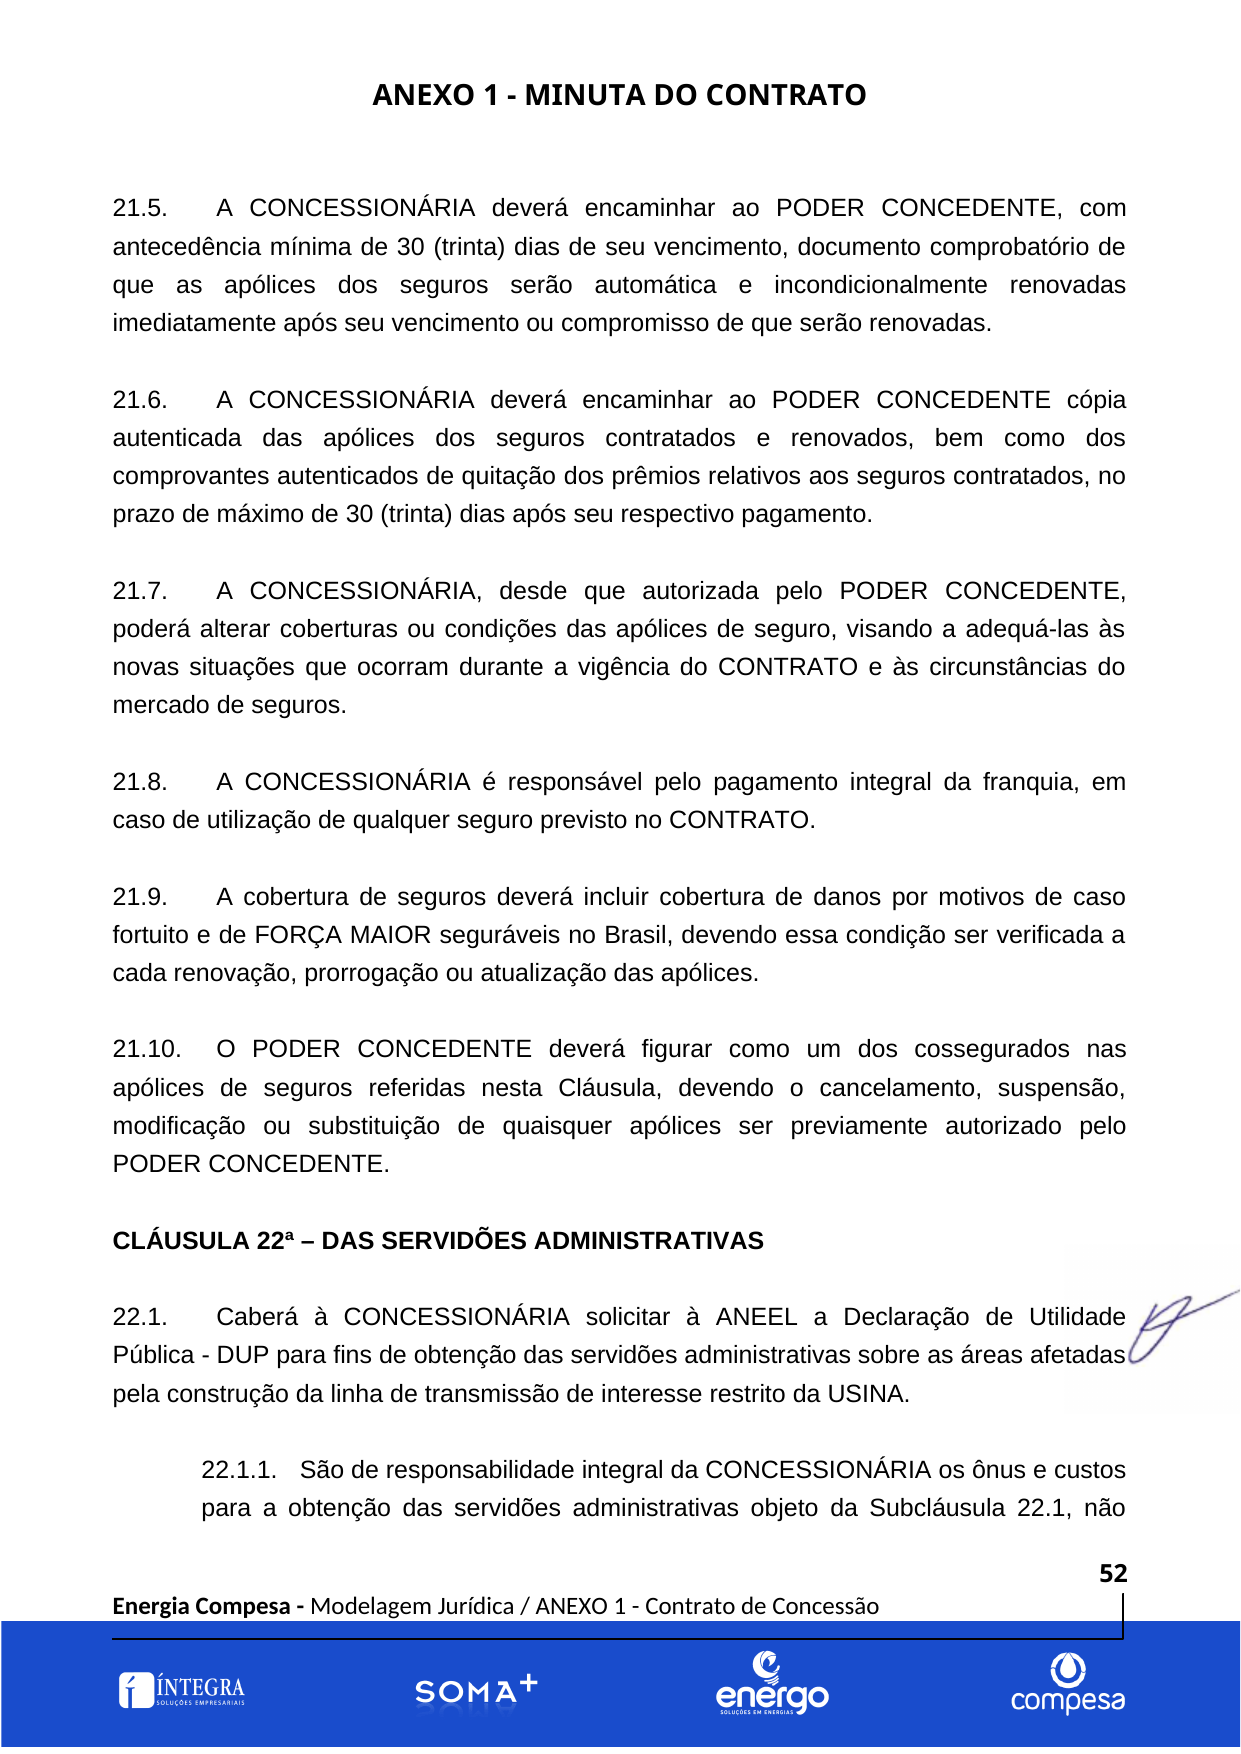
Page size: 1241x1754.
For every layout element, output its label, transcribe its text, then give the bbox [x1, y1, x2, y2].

list A cobertura de seguros deverá incluir cobertura de danos por motivos de caso fortuito e de FORÇA MAIOR seguráveis no Brasil, devendo essa condição ser verificada a cada renovação, prorrogação ou atualização das apólices. [112, 882, 1128, 987]
list A CONCESSIONÁRIA deverá encaminhar ao PODER CONCEDENTE cópia autenticada das apólices dos seguros contratados e renovados, bem como dos comprovantes autenticados de quitação dos prêmios relativos aos seguros contratados, no prazo de máximo de 30 (trinta) dias após seu respectivo pagamento. [112, 384, 1128, 528]
list A CONCESSIONÁRIA é responsável pelo pagamento integral da franquia, em caso de utilização de qualquer seguro previsto no CONTRATO. [112, 767, 1128, 834]
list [201, 1455, 1128, 1522]
list A CONCESSIONÁRIA deverá encaminhar ao PODER CONCEDENTE, com antecedência mínima de 30 (trinta) dias de seu vencimento, documento comprobatório de que as apólices dos seguros serão automática e incondicionalmente renovadas imediatamente após seu vencimento ou compromisso de que serão renovadas. [112, 193, 1128, 337]
picture [1065, 1245, 1241, 1413]
list A CONCESSIONÁRIA, desde que autorizada pelo PODER CONCEDENTE, poderá alterar coberturas ou condições das apólices de seguro, visando a adequá-las às novas situações que ocorram durante a vigência do CONTRATO e às circunstâncias do mercado de seguros. [112, 576, 1128, 719]
subtitle CLÁUSULA 22ª – DAS SERVIDÕES ADMINISTRATIVAS [112, 1226, 1128, 1254]
list O PODER CONCEDENTE deverá figurar como um dos cossegurados nas apólices de seguros referidas nesta Cláusula, devendo o cancelamento, suspensão, modificação ou substituição de quaisquer apólices ser previamente autorizado pelo PODER CONCEDENTE. [112, 1034, 1128, 1178]
picture [1, 1621, 1241, 1747]
list Caberá à CONCESSIONÁRIA solicitar à ANEEL a Declaração de Utilidade Pública - DUP para fins de obtenção das servidões administrativas sobre as áreas afetadas pela construção da linha de transmissão de interesse restrito da USINA. [112, 1302, 1128, 1407]
